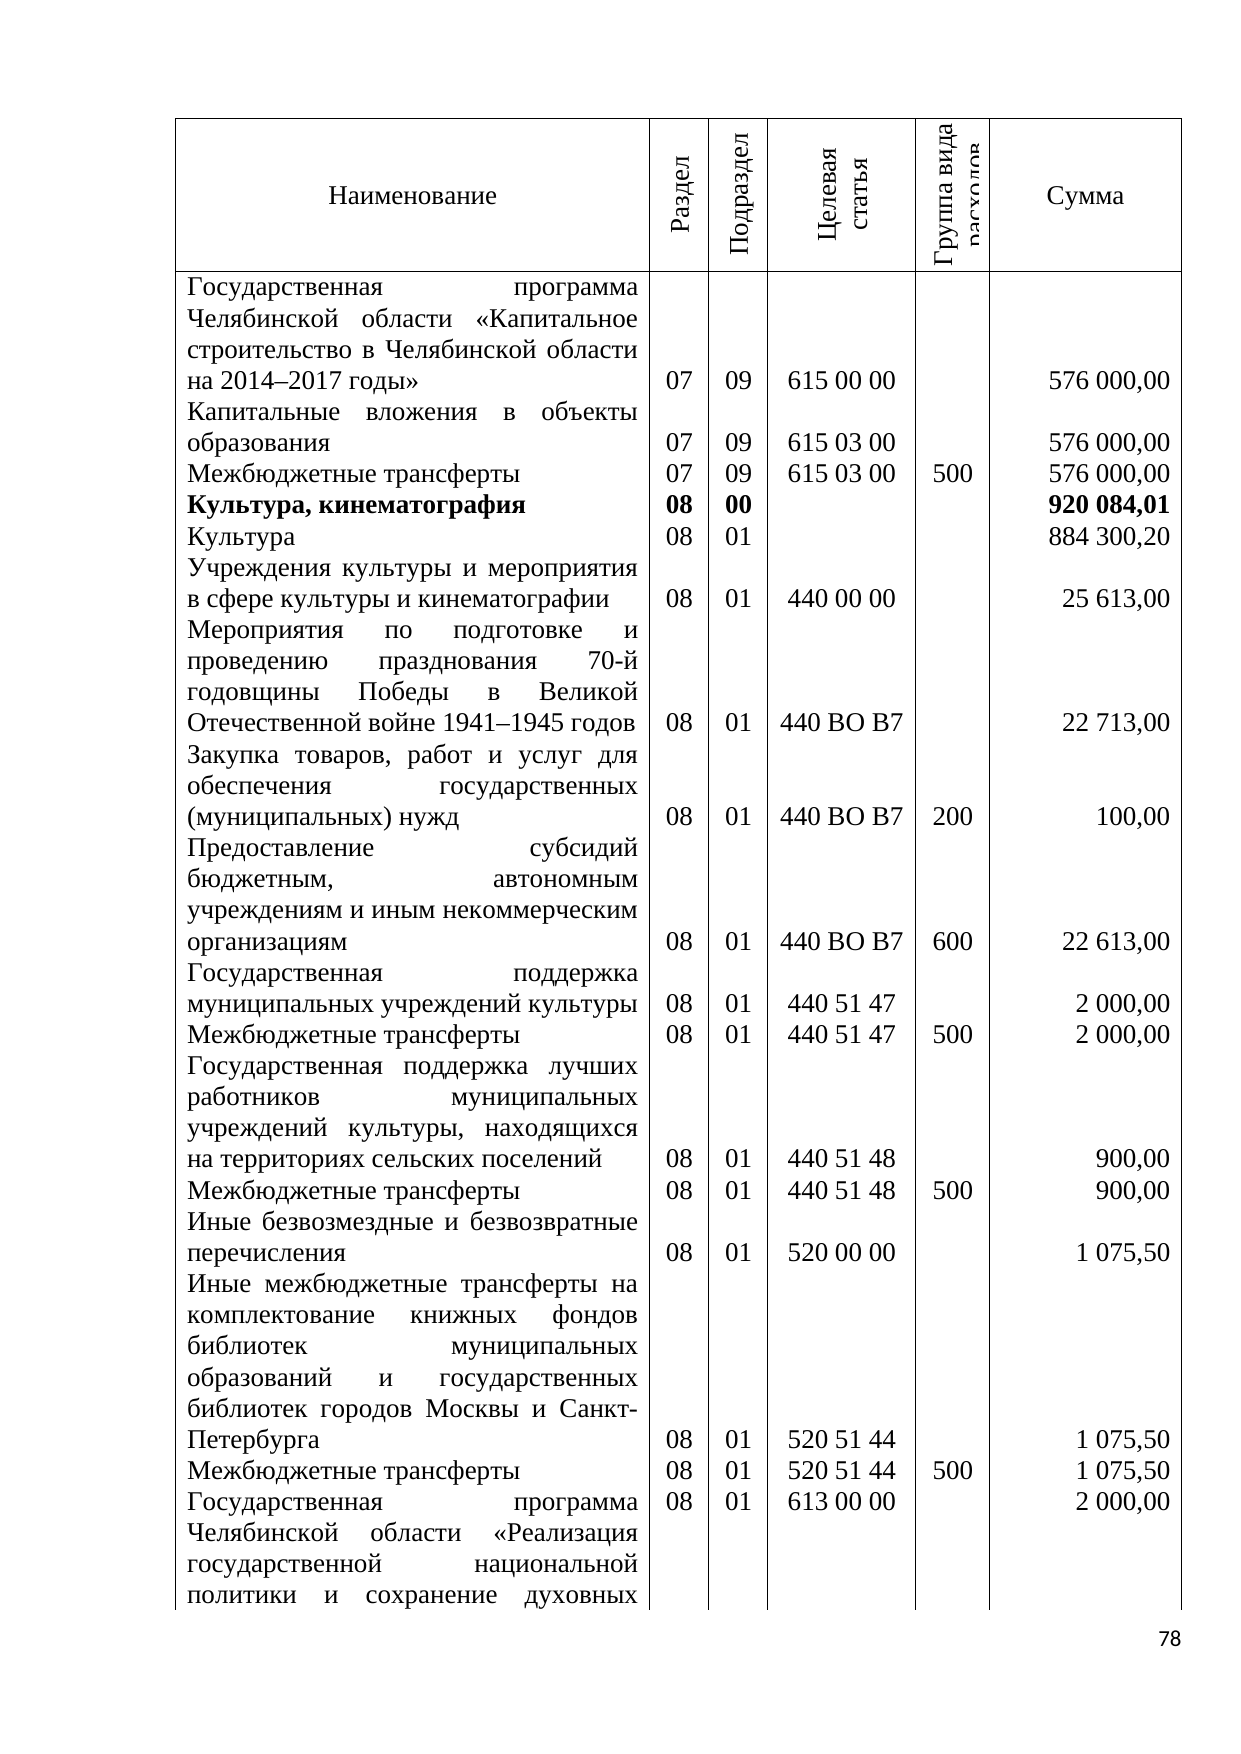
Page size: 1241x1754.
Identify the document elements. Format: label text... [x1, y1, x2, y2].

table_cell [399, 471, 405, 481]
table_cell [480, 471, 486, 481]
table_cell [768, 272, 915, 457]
table_header Целевая статья [768, 119, 915, 271]
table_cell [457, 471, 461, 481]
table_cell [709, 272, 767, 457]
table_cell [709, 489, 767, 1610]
table_header Подраздел [709, 119, 767, 271]
table_header Группа вида расходов [916, 119, 989, 271]
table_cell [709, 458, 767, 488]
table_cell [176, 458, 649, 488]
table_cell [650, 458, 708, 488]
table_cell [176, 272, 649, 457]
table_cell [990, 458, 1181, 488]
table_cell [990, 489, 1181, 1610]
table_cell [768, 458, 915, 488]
table_header Наименование [176, 119, 649, 271]
table_header Сумма [990, 119, 1181, 271]
table_header Раздел [650, 119, 708, 271]
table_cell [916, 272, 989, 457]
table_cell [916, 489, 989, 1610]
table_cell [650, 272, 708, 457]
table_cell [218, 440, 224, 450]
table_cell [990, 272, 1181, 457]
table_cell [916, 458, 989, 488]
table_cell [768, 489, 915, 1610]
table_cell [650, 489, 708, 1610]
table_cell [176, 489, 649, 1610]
